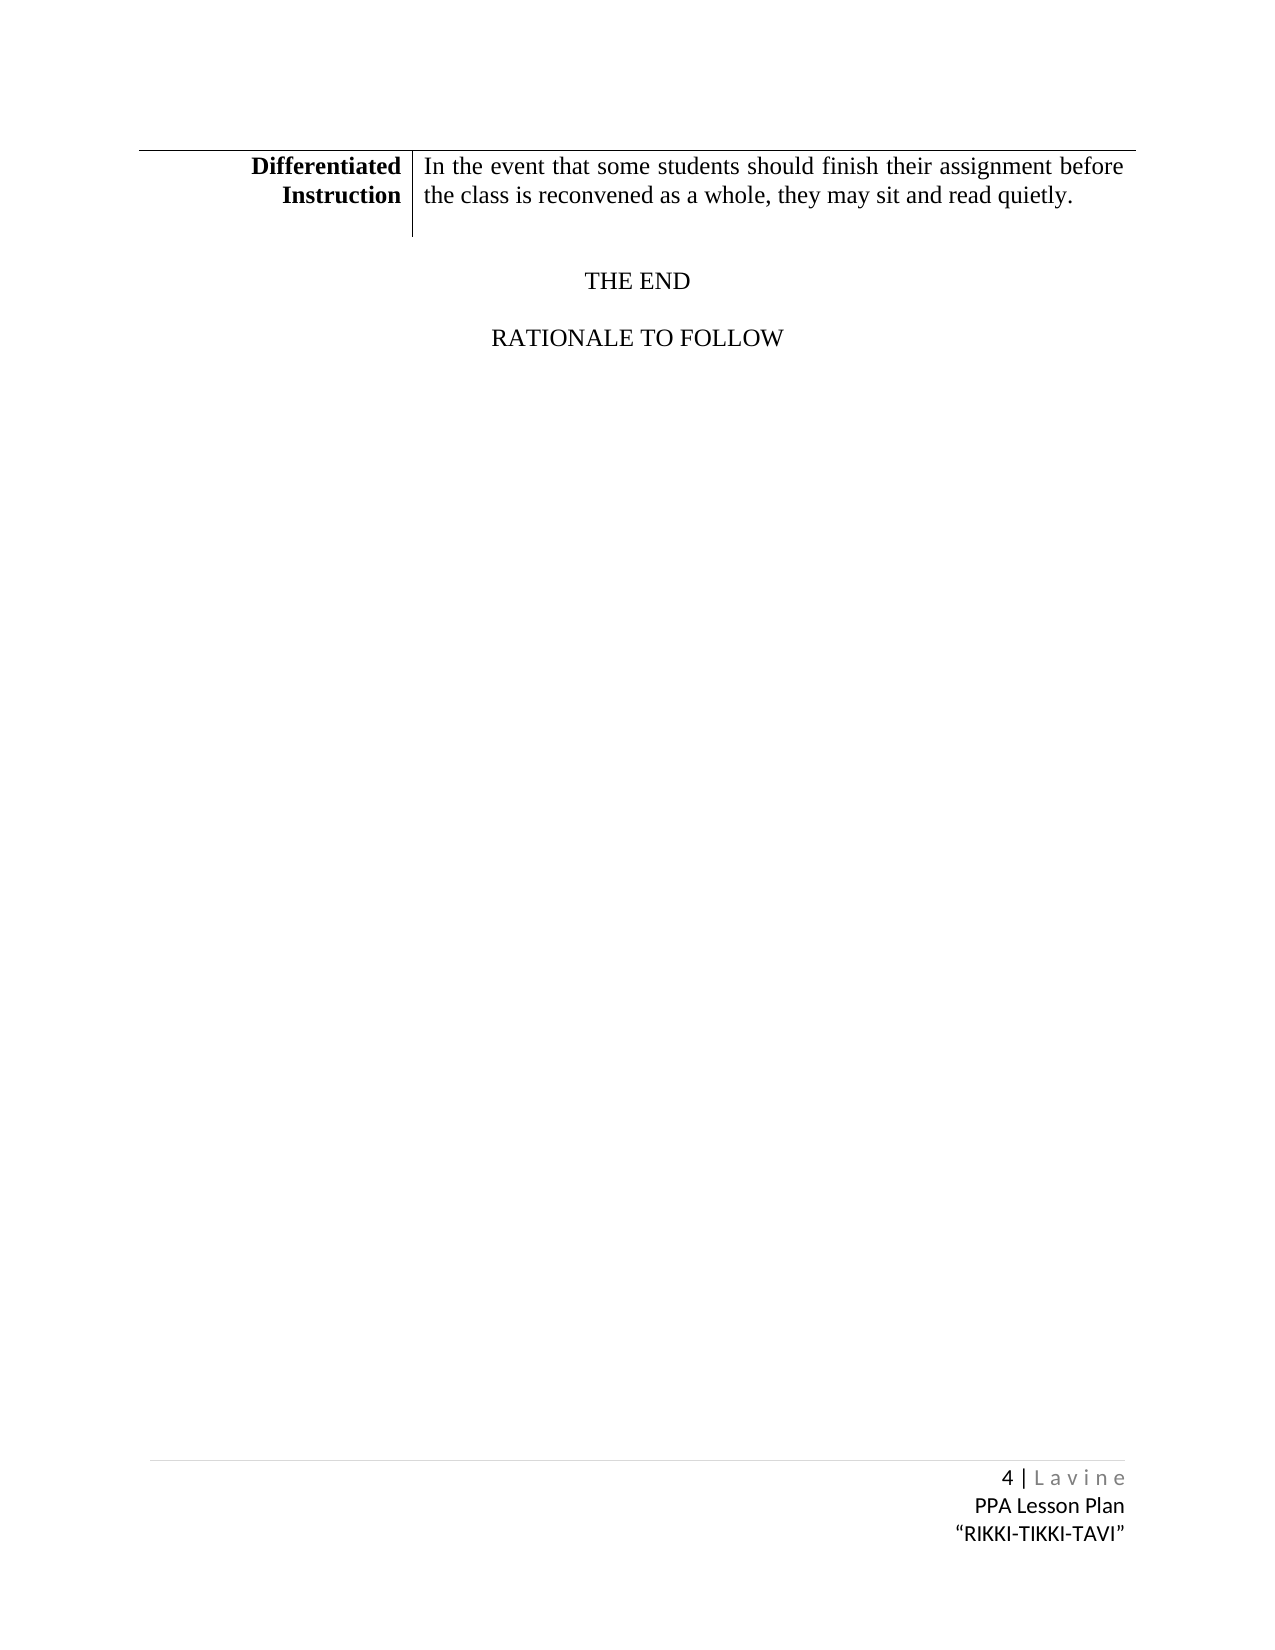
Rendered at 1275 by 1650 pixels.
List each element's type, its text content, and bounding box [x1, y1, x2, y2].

table_cell In the event that some students should finish their assignment before the class is reconvened as a whole, they may sit and read quietly. [413, 151, 1136, 237]
text RATIONALE TO FOLLOW [150, 323, 1125, 352]
text THE END [150, 266, 1125, 295]
table_cell Differentiated Instruction [139, 151, 412, 237]
